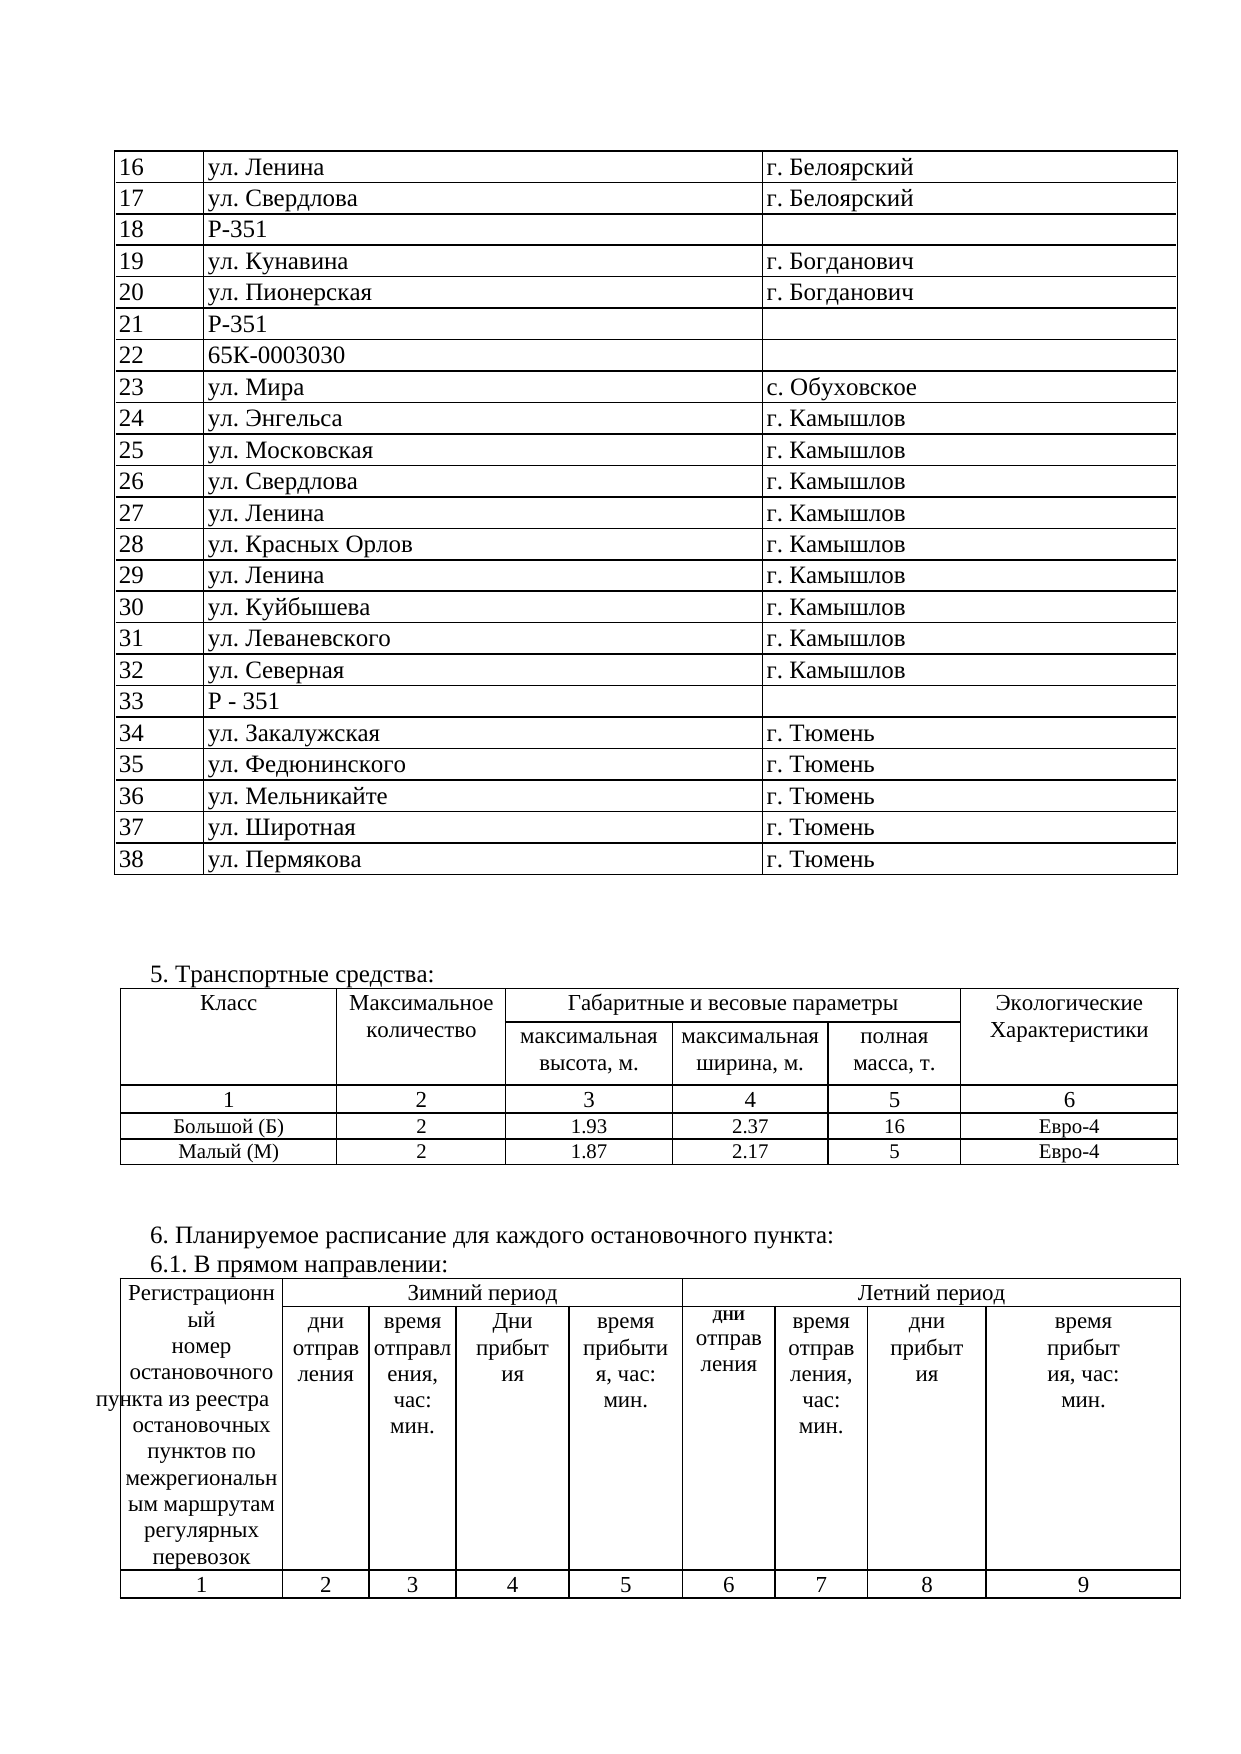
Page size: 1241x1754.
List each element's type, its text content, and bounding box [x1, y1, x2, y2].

table_cell 36 [115, 780, 203, 811]
table_cell ул. Закалужская [204, 718, 762, 748]
table_cell время прибыт ия, час: мин. [987, 1307, 1180, 1569]
table_cell ул. Кунавина [204, 246, 762, 276]
table_cell 24 [115, 403, 203, 433]
table_cell дни отправ ления [283, 1307, 368, 1569]
table_cell 31 [115, 623, 203, 653]
table_cell ул. Красных Орлов [204, 529, 762, 559]
table_cell 2 [337, 1114, 505, 1138]
text 6.1. В прямом направлении: [150, 1249, 1090, 1278]
table_cell Большой (Б) [121, 1114, 336, 1138]
text 6. Планируемое расписание для каждого остановочного пункта: [150, 1220, 1090, 1249]
table_cell 29 [115, 560, 203, 590]
table_cell [763, 213, 1177, 244]
table_cell Евро-4 [961, 1140, 1177, 1163]
table_cell г. Тюмень [763, 811, 1177, 842]
table_cell Малый (М) [121, 1140, 336, 1163]
table_cell 6 [683, 1571, 774, 1597]
table_cell 4 [457, 1571, 568, 1597]
table_cell 35 [115, 749, 203, 779]
table_header Габаритные и весовые параметры [506, 989, 960, 1021]
table_cell 8 [868, 1571, 985, 1597]
table_cell 21 [115, 308, 203, 339]
table_cell 20 [115, 277, 203, 307]
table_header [121, 1279, 282, 1569]
table_header Экологические Характеристики [961, 989, 1177, 1084]
table_cell 5 [829, 1086, 960, 1112]
table_cell время отправл ения, час: мин. [370, 1307, 455, 1569]
table_cell c. Обуховское [763, 370, 1177, 402]
table_cell г. Камышлов [763, 559, 1177, 590]
table_cell Дни прибыт ия [457, 1307, 568, 1569]
table_cell ул. Свердлова [204, 466, 762, 496]
table_cell 65К-0003030 [204, 340, 762, 370]
table_cell ул. Свердлова [204, 183, 762, 213]
table_cell 2.37 [673, 1114, 827, 1138]
table_cell Р-351 [204, 309, 762, 339]
table_cell г. Камышлов [763, 465, 1177, 496]
table_cell 1 [121, 1086, 336, 1112]
table_cell 3 [506, 1086, 672, 1112]
table_cell 22 [115, 340, 203, 370]
table_cell [763, 339, 1177, 370]
table_cell г. Белоярский [763, 181, 1177, 213]
table_cell 3 [370, 1571, 455, 1597]
table_cell ул. Московская [204, 435, 762, 464]
table_cell 17 [115, 183, 203, 213]
table_cell г. Камышлов [763, 496, 1177, 527]
table_cell г. Богданович [763, 276, 1177, 307]
table_cell ул. Северная [204, 655, 762, 685]
table_cell ул. Широтная [204, 812, 762, 842]
table_cell 28 [115, 529, 203, 559]
table_cell ДНИ отправ ления [683, 1307, 774, 1569]
table_cell максимальная ширина, м. [673, 1023, 827, 1084]
table_cell ул. Энгельса [204, 403, 762, 433]
table_cell 4 [673, 1086, 827, 1112]
table_cell Р - 351 [204, 686, 762, 716]
table_cell г. Камышлов [763, 653, 1177, 685]
table_header Летний период [683, 1279, 1180, 1306]
table_cell ул. Ленина [204, 498, 762, 527]
table_cell ул. Куйбышева [204, 592, 762, 622]
table_cell г. Белоярский [763, 152, 1177, 181]
table_cell г. Камышлов [763, 402, 1177, 433]
table_cell Евро-4 [961, 1114, 1177, 1138]
table_cell 30 [115, 591, 203, 622]
table_cell время отправ ления, час: мин. [776, 1307, 867, 1569]
table_header Максимальное количество [337, 989, 505, 1084]
table_cell ул. Федюнинского [204, 749, 762, 779]
table_cell ул. Ленина [204, 152, 762, 181]
table_cell г. Камышлов [763, 433, 1177, 464]
table_cell Р-351 [204, 215, 762, 244]
table_cell г. Камышлов [763, 590, 1177, 622]
table_cell 9 [987, 1571, 1180, 1597]
table_cell дни прибыт ия [868, 1307, 985, 1569]
table_cell 16 [115, 152, 203, 181]
table_header Класс [121, 989, 336, 1084]
table_cell 1.93 [506, 1114, 672, 1138]
table_cell ул. Пермякова [204, 844, 762, 873]
table_cell ул. Пионерская [204, 277, 762, 307]
table_cell полная масса, т. [829, 1023, 960, 1084]
table_cell 2 [337, 1086, 505, 1112]
table_cell 27 [115, 497, 203, 527]
table_cell 2 [337, 1140, 505, 1163]
table_cell 34 [115, 717, 203, 748]
table_cell г. Камышлов [763, 528, 1177, 559]
table_cell 37 [115, 812, 203, 842]
table_cell ул. Мельникайте [204, 781, 762, 811]
table_cell 25 [115, 434, 203, 464]
table_cell 1 [121, 1571, 282, 1597]
table_cell 23 [115, 371, 203, 402]
table_cell ул. Мира [204, 372, 762, 402]
table_cell 26 [115, 466, 203, 496]
table_cell 18 [115, 214, 203, 244]
table_cell г. Камышлов [763, 622, 1177, 653]
table_cell г. Тюмень [763, 748, 1177, 779]
table_cell г. Тюмень [763, 779, 1177, 811]
table_cell максимальная высота, м. [506, 1023, 672, 1084]
table_cell 7 [776, 1571, 867, 1597]
table_cell г. Богданович [763, 244, 1177, 276]
table_cell 2 [283, 1571, 368, 1597]
table_cell 6 [961, 1086, 1177, 1112]
table_cell ул. Ленина [204, 561, 762, 590]
table_cell ул. Леваневского [204, 623, 762, 653]
table_cell время прибыти я, час: мин. [570, 1307, 682, 1569]
table_cell 2.17 [673, 1140, 827, 1163]
table_cell [763, 307, 1177, 339]
table_cell 33 [115, 686, 203, 716]
table_header Зимний период [283, 1279, 682, 1306]
text 5. Транспортные средства: [150, 959, 1090, 988]
table_cell 32 [115, 654, 203, 685]
table_cell [763, 685, 1177, 716]
table_cell 16 [829, 1114, 960, 1138]
table_cell г. Тюмень [763, 716, 1177, 748]
table_cell 1.87 [506, 1140, 672, 1163]
table_cell 5 [829, 1140, 960, 1163]
table_cell 38 [115, 843, 203, 873]
table_cell 5 [570, 1571, 682, 1597]
table_cell 19 [115, 245, 203, 276]
table_cell г. Тюмень [763, 842, 1177, 873]
